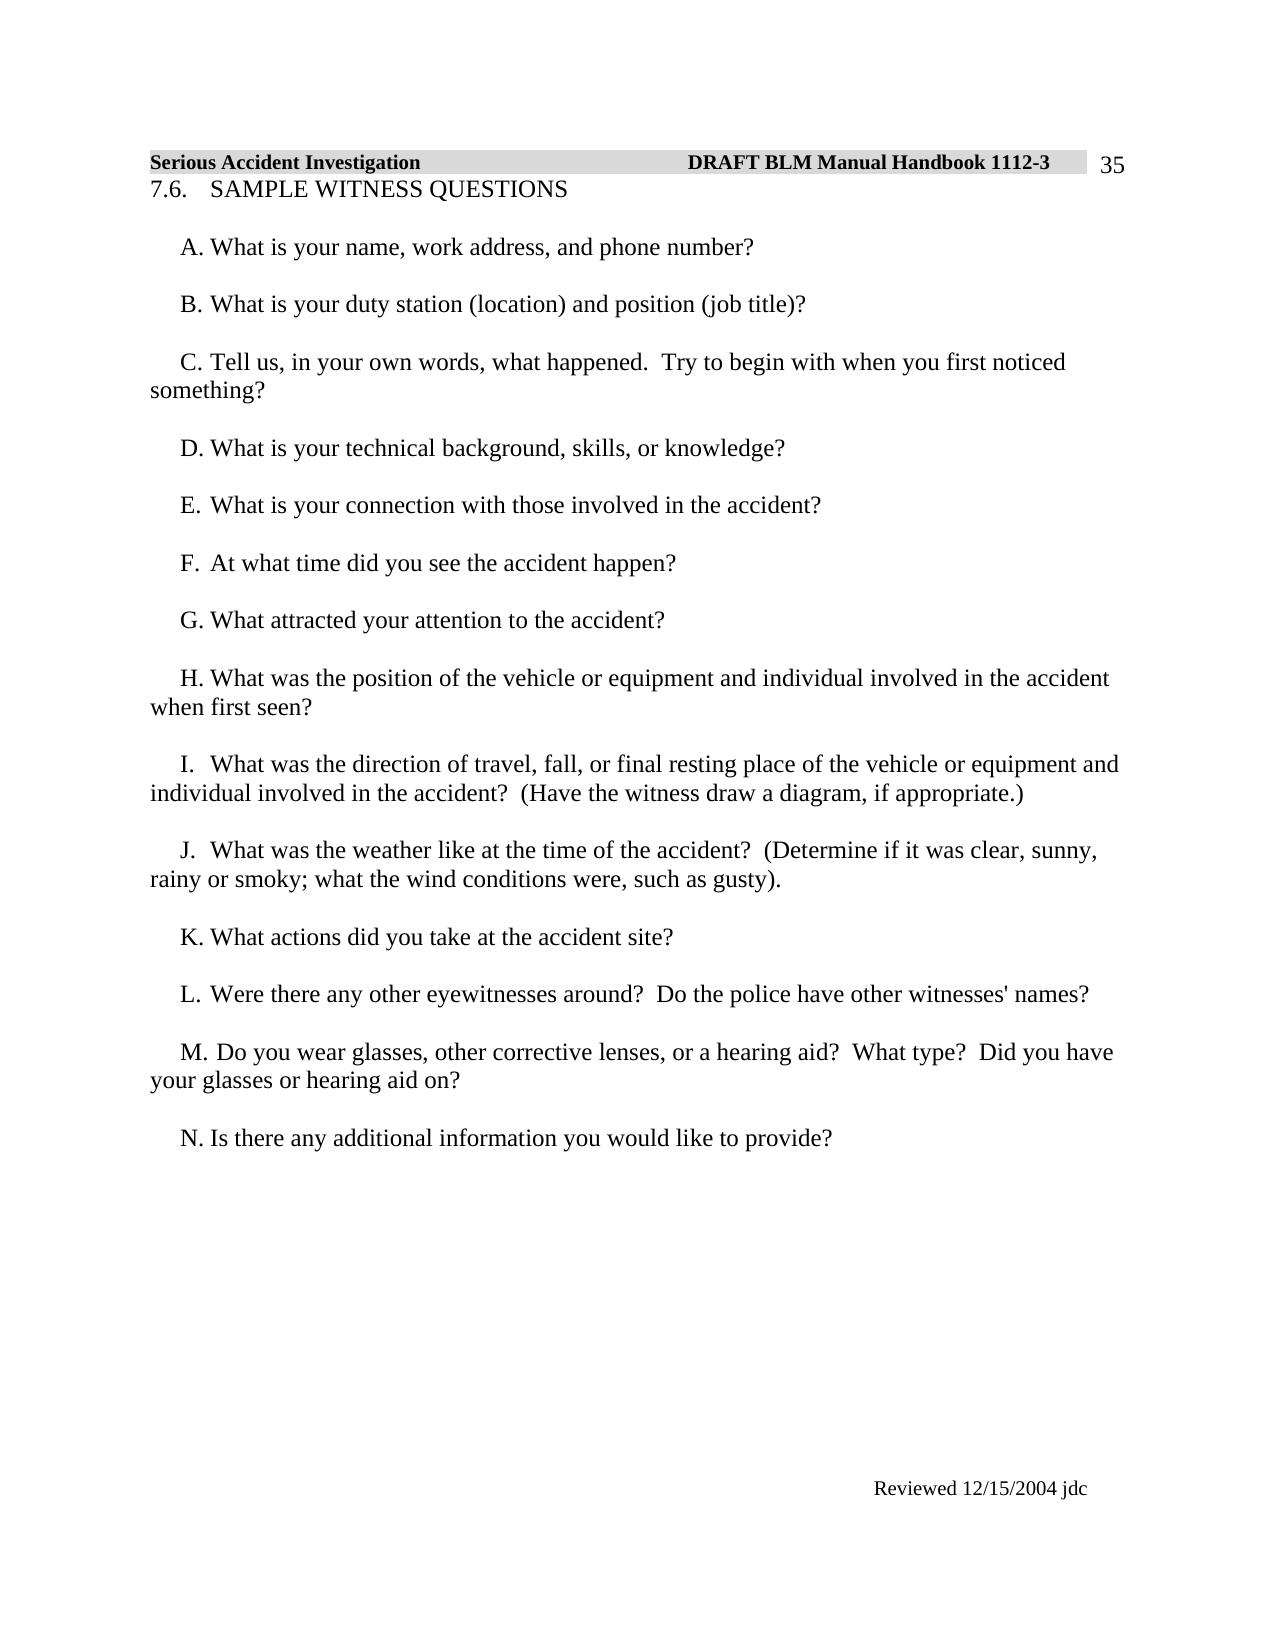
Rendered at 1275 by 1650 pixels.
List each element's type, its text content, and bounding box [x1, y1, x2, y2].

text B. What is your duty station (location) and position (job title)? [150, 289, 1125, 318]
text I. What was the direction of travel, fall, or final resting place of the vehicle or equipment and individual involved in the accident? (Have the witness draw a diagram, if appropriate.) [150, 749, 1125, 807]
text N. Is there any additional information you would like to provide? [150, 1123, 1125, 1152]
text F. At what time did you see the accident happen? [150, 548, 1125, 577]
text E. What is your connection with those involved in the accident? [150, 490, 1125, 519]
text A. What is your name, work address, and phone number? [150, 232, 1125, 260]
text J. What was the weather like at the time of the accident? (Determine if it was clear, sunny, rainy or smoky; what the wind conditions were, such as gusty). [150, 835, 1125, 893]
text K. What actions did you take at the accident site? [150, 922, 1125, 950]
text 7.6. SAMPLE WITNESS QUESTIONS [150, 174, 1125, 203]
text C. Tell us, in your own words, what happened. Try to begin with when you first noticed something? [150, 347, 1125, 404]
text D. What is your technical background, skills, or knowledge? [150, 433, 1125, 462]
text M. Do you wear glasses, other corrective lenses, or a hearing aid? What type? Did you have your glasses or hearing aid on? [150, 1037, 1125, 1094]
text H. What was the position of the vehicle or equipment and individual involved in the accident when first seen? [150, 663, 1125, 720]
text G. What attracted your attention to the accident? [150, 605, 1125, 634]
text L. Were there any other eyewitnesses around? Do the police have other witnesses' names? [150, 979, 1125, 1008]
